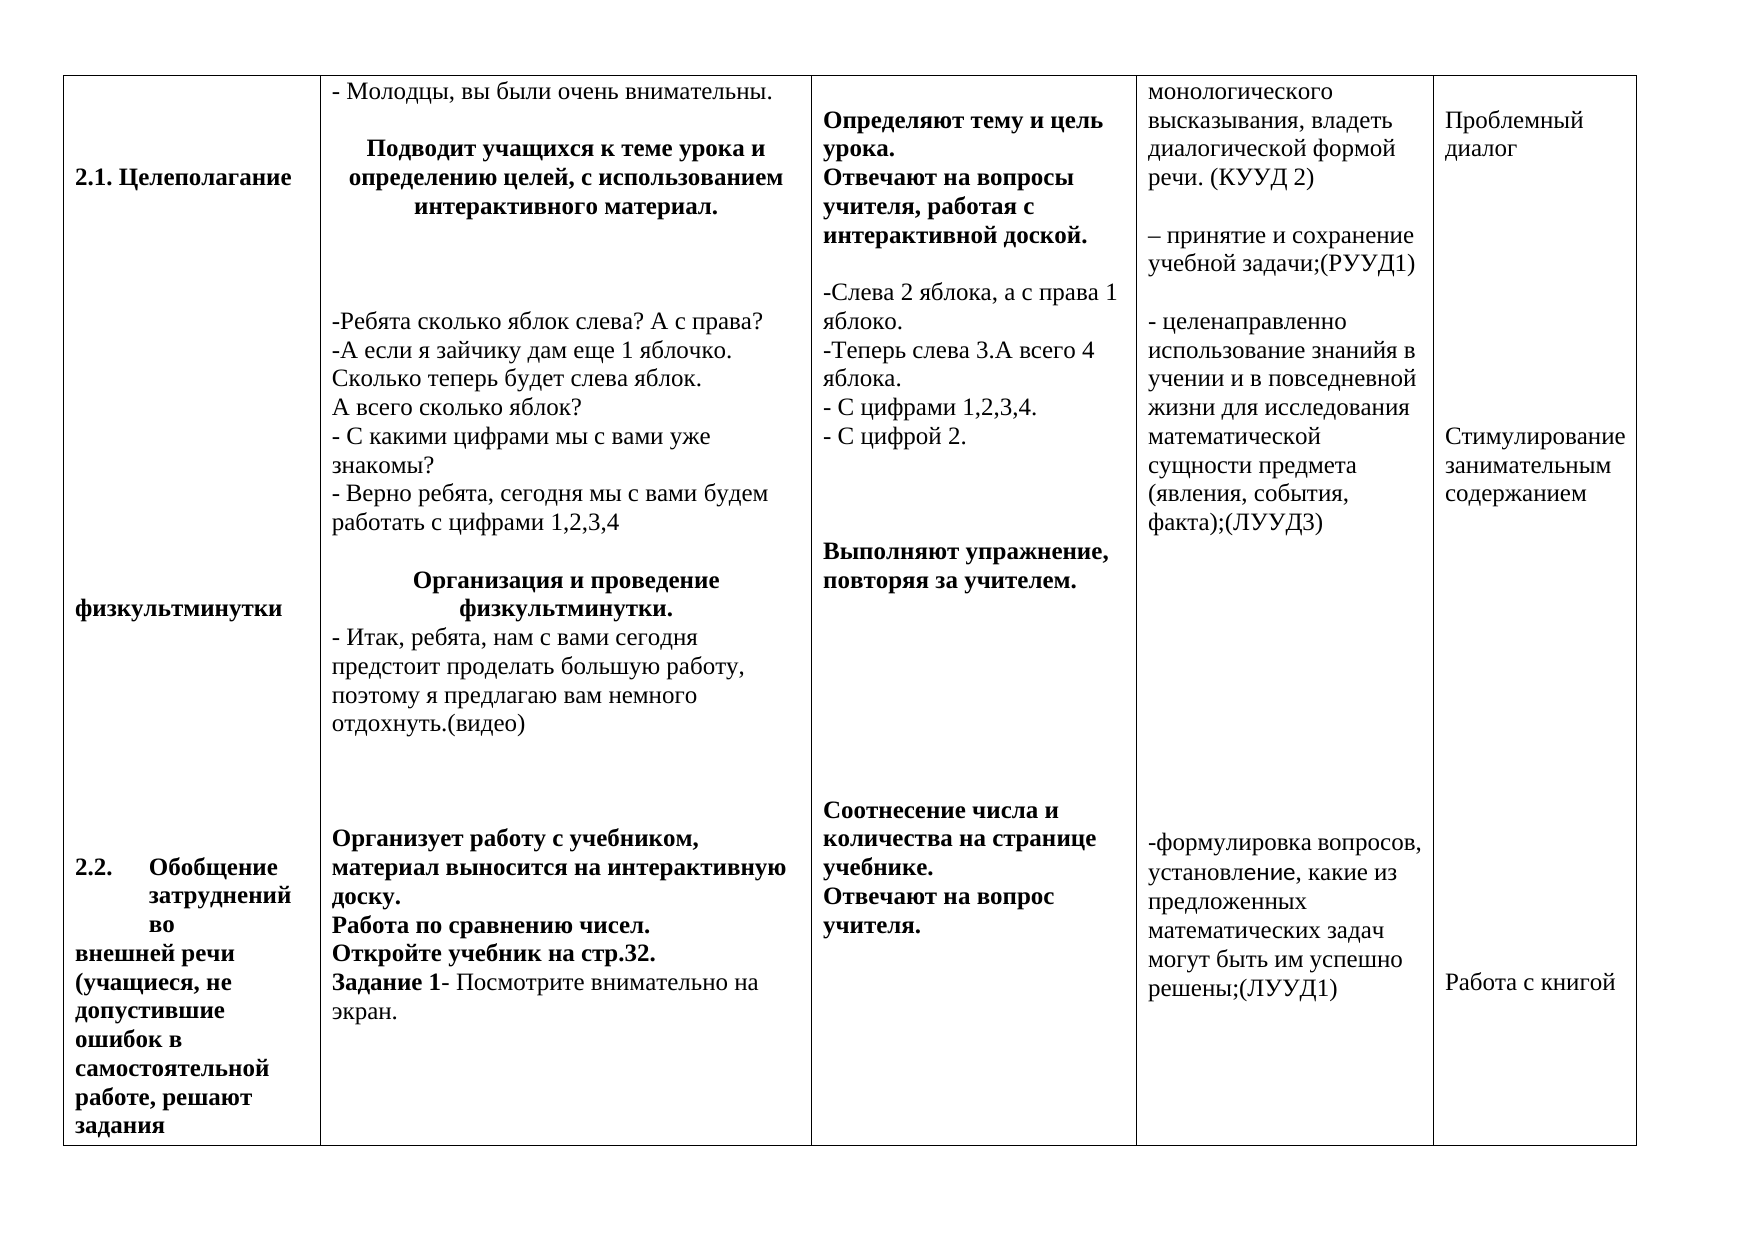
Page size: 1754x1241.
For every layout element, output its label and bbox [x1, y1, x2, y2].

table_cell [1137, 76, 1433, 1145]
table_cell [812, 76, 1136, 1145]
table_cell [321, 76, 811, 1145]
table_cell [1434, 76, 1636, 1145]
table_cell [64, 76, 320, 1145]
